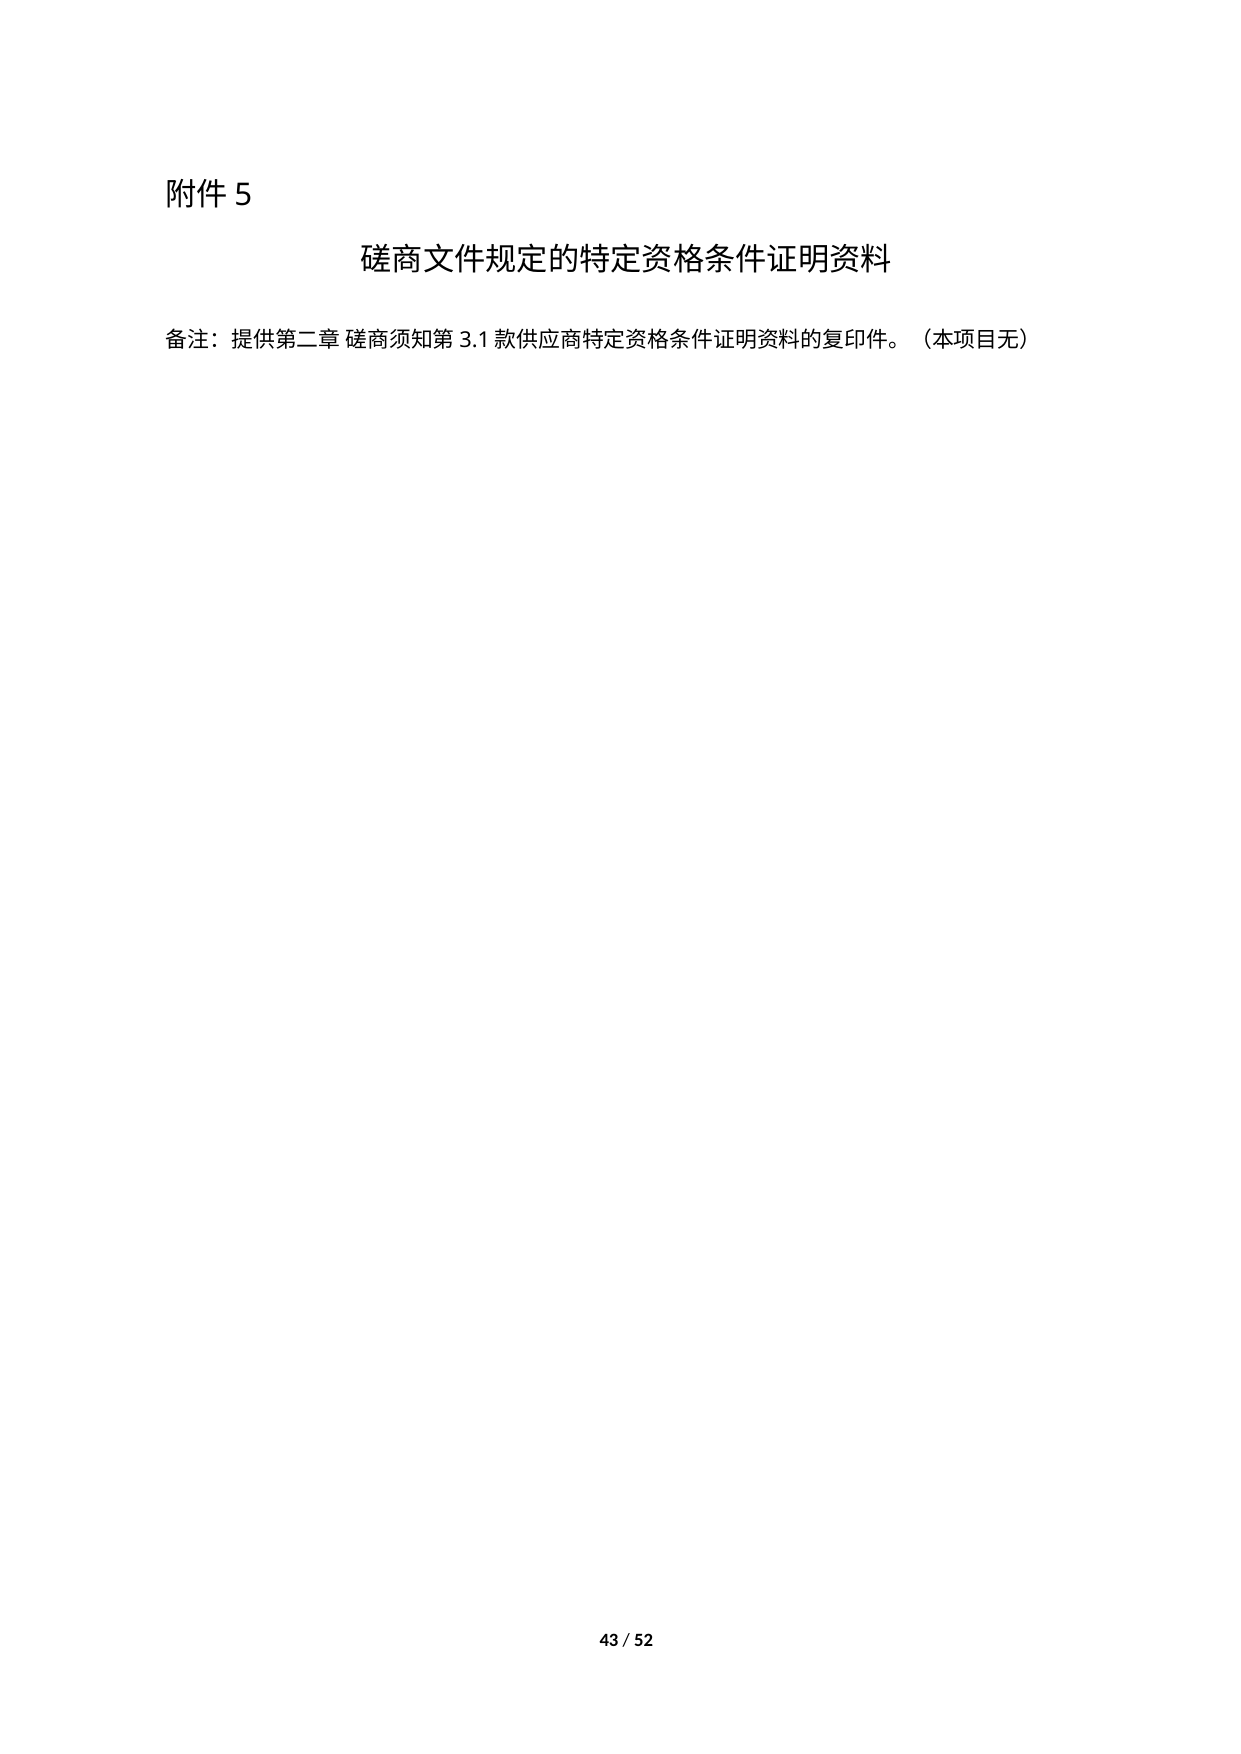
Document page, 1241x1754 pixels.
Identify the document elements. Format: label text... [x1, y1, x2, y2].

text 磋商文件规定的特定资格条件证明资料 [165, 224, 1087, 289]
text 附件5 [165, 159, 1087, 224]
text 备注：提供第二章 磋商须知第3.1款供应商特定资格条件证明资料的复印件。（本项目无） [165, 322, 1087, 354]
